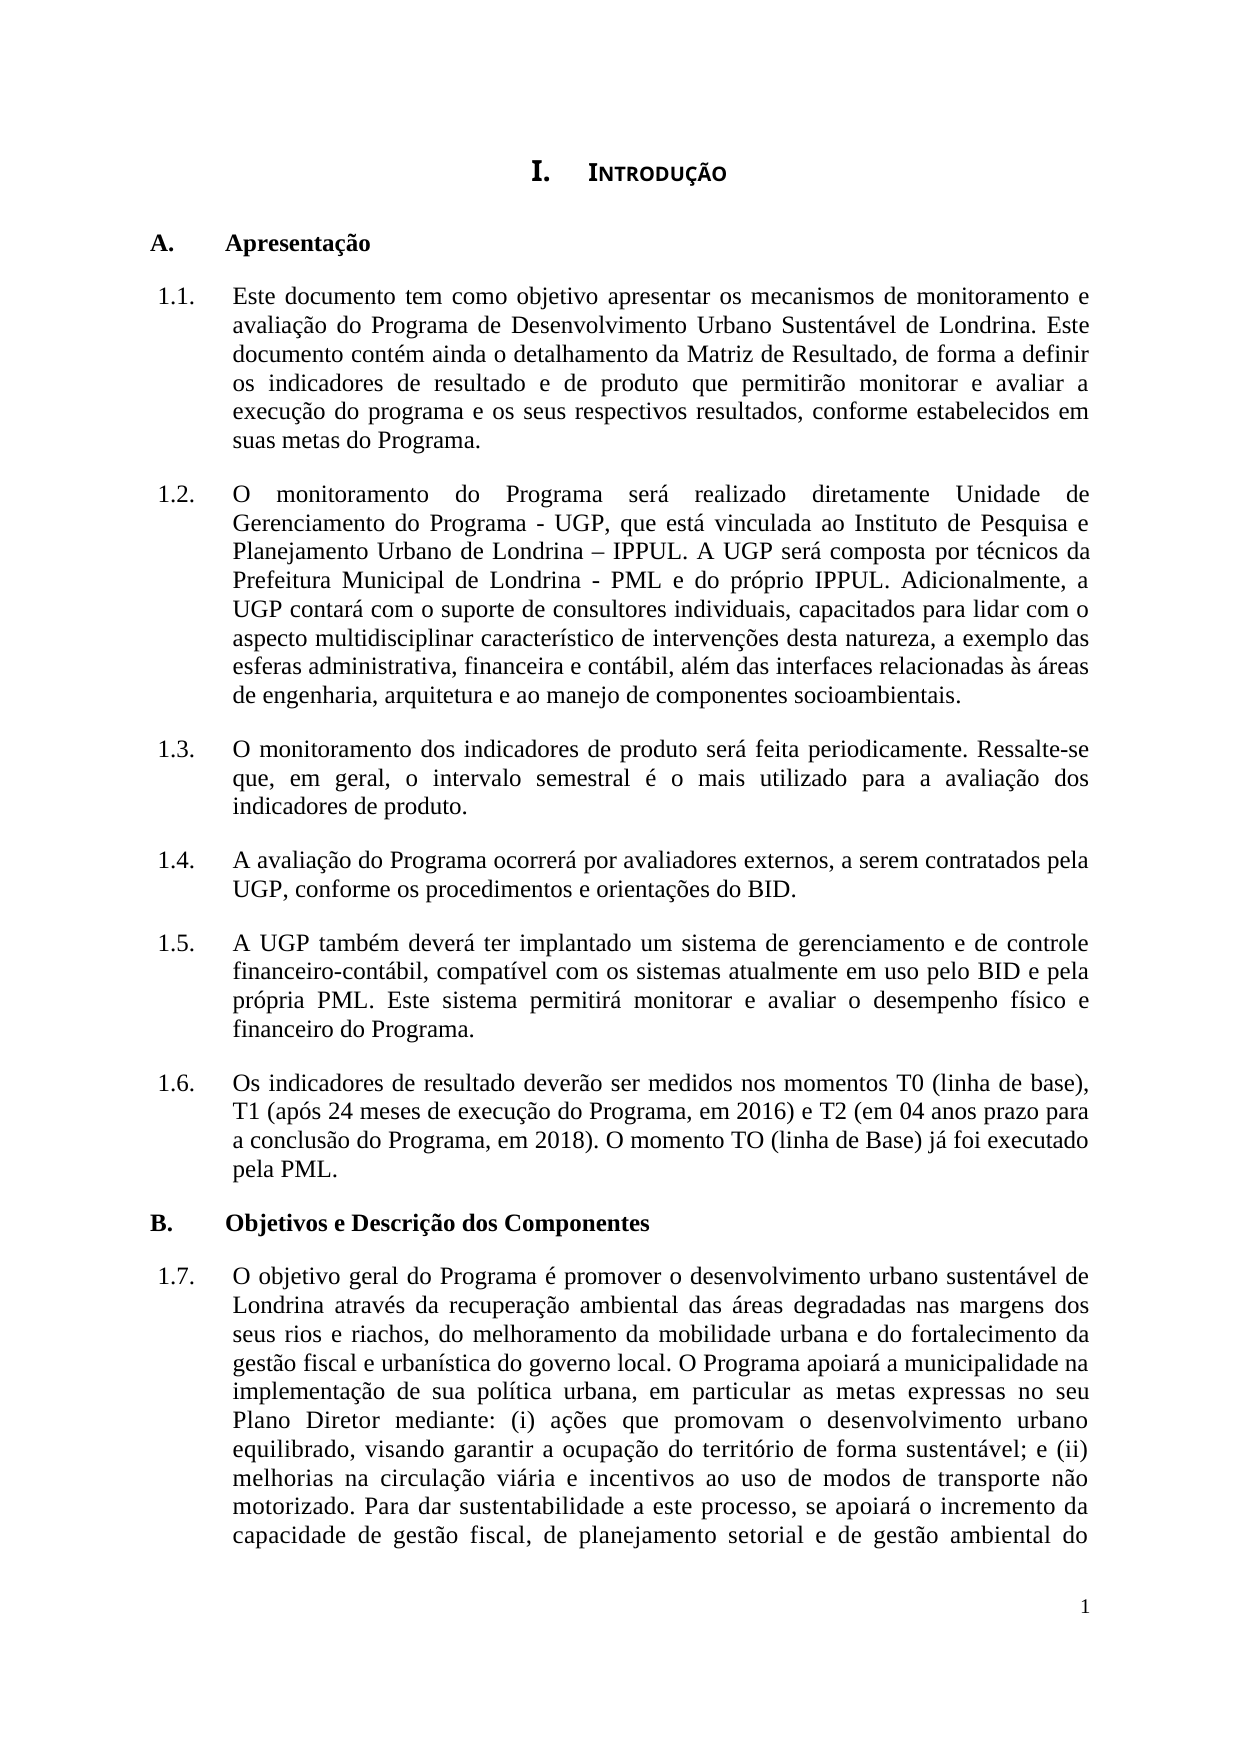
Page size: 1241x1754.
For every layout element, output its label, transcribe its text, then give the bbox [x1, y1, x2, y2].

subtitle Apresentação [150, 227, 1090, 256]
subtitle Objetivos e Descrição dos Componentes [150, 1208, 1090, 1236]
list O monitoramento do Programa será realizado diretamente Unidade de Gerenciamento do Programa - UGP, que está vinculada ao Instituto de Pesquisa e Planejamento Urbano de Londrina – IPPUL. A UGP será composta por técnicos da Prefeitura Municipal de Londrina - PML e do próprio IPPUL. Adicionalmente, a UGP contará com o suporte de consultores individuais, capacitados para lidar com o aspecto multidisciplinar característico de intervenções desta natureza, a exemplo das esferas administrativa, financeira e contábil, além das interfaces relacionadas às áreas de engenharia, arquitetura e ao manejo de componentes socioambientais. [157, 479, 1090, 709]
list Os indicadores de resultado deverão ser medidos nos momentos T0 (linha de base), T1 (após 24 meses de execução do Programa, em 2016) e T2 (em 04 anos prazo para a conclusão do Programa, em 2018). O momento TO (linha de Base) já foi executado pela PML. [157, 1068, 1090, 1183]
subtitle Introdução [187, 150, 1090, 190]
list Este documento tem como objetivo apresentar os mecanismos de monitoramento e avaliação do Programa de Desenvolvimento Urbano Sustentável de Londrina. Este documento contém ainda o detalhamento da Matriz de Resultado, de forma a definir os indicadores de resultado e de produto que permitirão monitorar e avaliar a execução do programa e os seus respectivos resultados, conforme estabelecidos em suas metas do Programa. [157, 281, 1090, 454]
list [157, 1261, 1090, 1549]
list A UGP também deverá ter implantado um sistema de gerenciamento e de controle financeiro-contábil, compatível com os sistemas atualmente em uso pelo BID e pela própria PML. Este sistema permitirá monitorar e avaliar o desempenho físico e financeiro do Programa. [157, 928, 1090, 1043]
list O monitoramento dos indicadores de produto será feita periodicamente. Ressalte-se que, em geral, o intervalo semestral é o mais utilizado para a avaliação dos indicadores de produto. [157, 734, 1090, 820]
list A avaliação do Programa ocorrerá por avaliadores externos, a serem contratados pela UGP, conforme os procedimentos e orientações do BID. [157, 845, 1090, 903]
